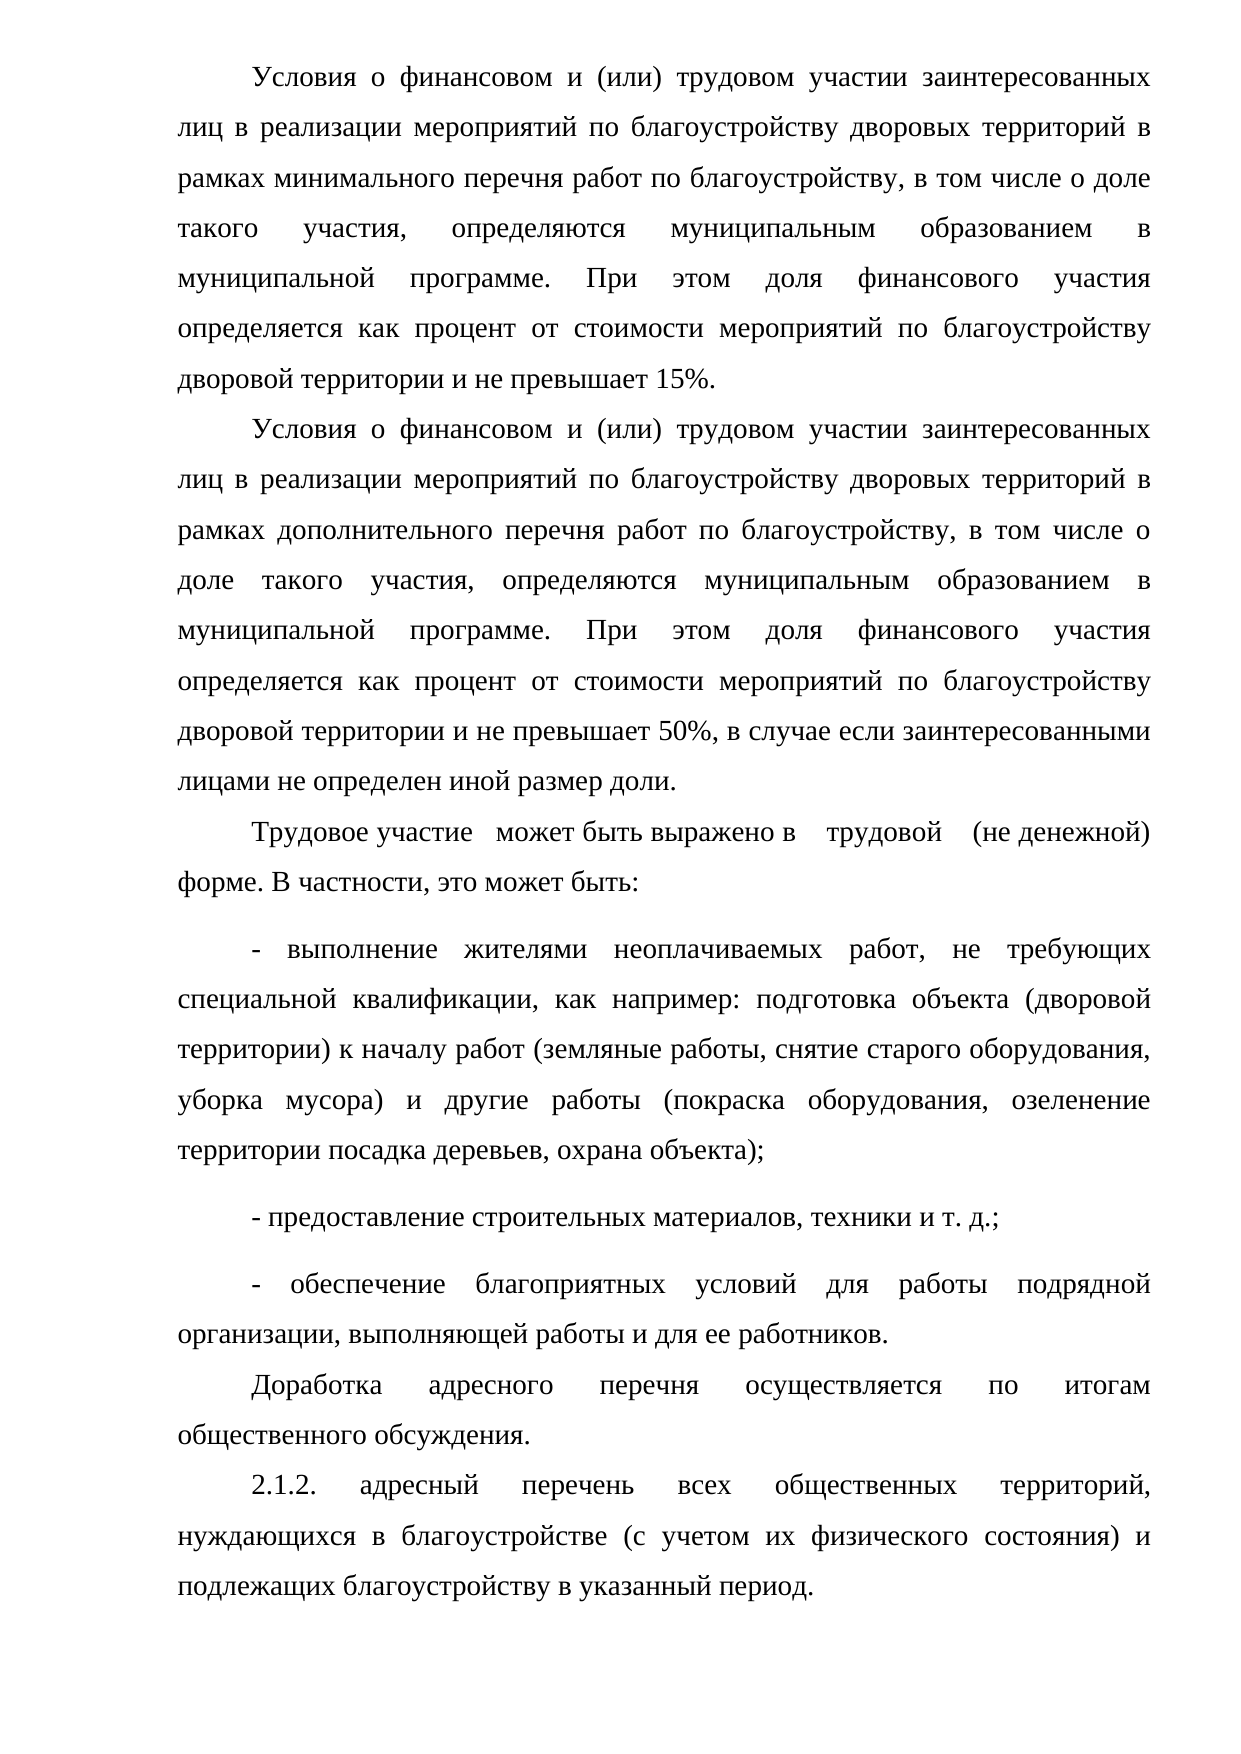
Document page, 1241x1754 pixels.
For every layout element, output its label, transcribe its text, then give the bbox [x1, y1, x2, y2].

text 2.1.2. адресный перечень всех общественных территорий, нуждающихся в благоустройстве (с учетом их физического состояния) и подлежащих благоустройству в указанный период. [177, 1467, 1152, 1602]
text Условия о финансовом и (или) трудовом участии заинтересованных лиц в реализации мероприятий по благоустройству дворовых территорий в рамках минимального перечня работ по благоустройству, в том числе о доле такого участия, определяются муниципальным образованием в муниципальной программе. При этом доля финансового участия определяется как процент от стоимости мероприятий по благоустройству дворовой территории и не превышает 15%. [177, 59, 1152, 394]
text - выполнение жителями неоплачиваемых работ, не требующих специальной квалификации, как например: подготовка объекта (дворовой территории) к началу работ (земляные работы, снятие старого оборудования, уборка мусора) и другие работы (покраска оборудования, озеленение территории посадка деревьев, охрана объекта); [177, 931, 1152, 1166]
text - обеспечение благоприятных условий для работы подрядной организации, выполняющей работы и для ее работников. [177, 1266, 1152, 1350]
text Трудовое участие может быть выражено в трудовой (не денежной) форме. В частности, это может быть: [177, 814, 1152, 898]
text Условия о финансовом и (или) трудовом участии заинтересованных лиц в реализации мероприятий по благоустройству дворовых территорий в рамках дополнительного перечня работ по благоустройству, в том числе о доле такого участия, определяются муниципальным образованием в муниципальной программе. При этом доля финансового участия определяется как процент от стоимости мероприятий по благоустройству дворовой территории и не превышает 50%, в случае если заинтересованными лицами не определен иной размер доли. [177, 411, 1152, 797]
text Доработка адресного перечня осуществляется по итогам общественного обсуждения. [177, 1367, 1152, 1451]
text - предоставление строительных материалов, техники и т. д.; [177, 1199, 1152, 1233]
